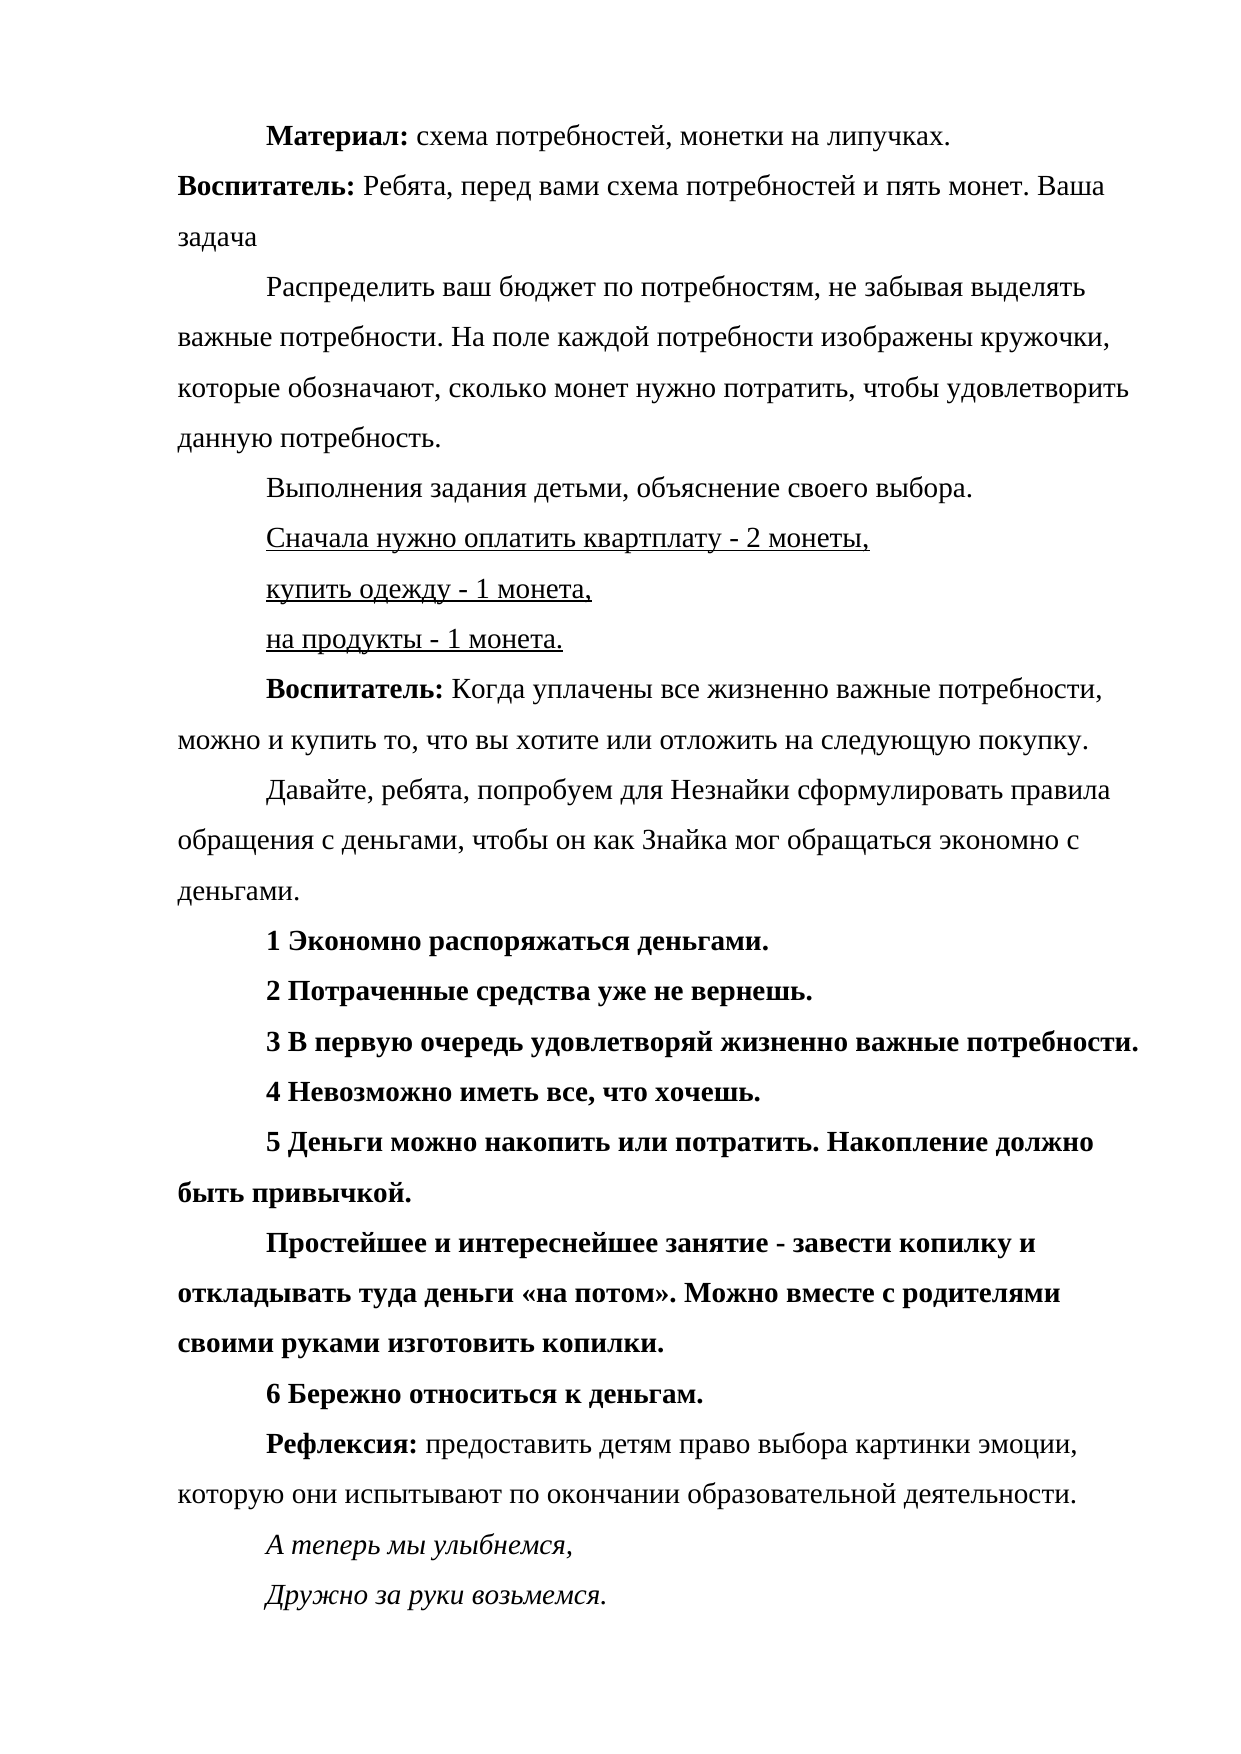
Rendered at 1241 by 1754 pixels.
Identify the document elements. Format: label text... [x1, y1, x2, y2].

text Выполнения задания детьми, объяснение своего выбора. [177, 470, 1152, 504]
text А теперь мы улыбнемся, [177, 1527, 1152, 1560]
text 5 Деньги можно накопить или потратить. Накопление должно быть привычкой. [177, 1124, 1152, 1208]
text Распределить ваш бюджет по потребностям, не забывая выделять важные потребности. На поле каждой потребности изображены кружочки, которые обозначают, сколько монет нужно потратить, чтобы удовлетворить данную потребность. [177, 269, 1152, 453]
text на продукты - 1 монета. [177, 621, 1152, 655]
text 3 В первую очередь удовлетворяй жизненно важные потребности. [177, 1024, 1152, 1057]
text Материал: схема потребностей, монетки на липучках. Воспитатель: Ребята, перед вами схема потребностей и пять монет. Ваша задача [177, 118, 1152, 252]
text 4 Невозможно иметь все, что хочешь. [177, 1074, 1152, 1108]
text Дружно за руки возьмемся. [177, 1577, 1152, 1611]
text 2 Потраченные средства уже не вернешь. [177, 973, 1152, 1007]
text купить одежду - 1 монета, [177, 571, 1152, 604]
text 1 Экономно распоряжаться деньгами. [177, 923, 1152, 957]
text 6 Бережно относиться к деньгам. [177, 1376, 1152, 1409]
text Рефлексия: предоставить детям право выбора картинки эмоции, которую они испытывают по окончании образовательной деятельности. [177, 1426, 1152, 1510]
text Воспитатель: Когда уплачены все жизненно важные потребности, можно и купить то, что вы хотите или отложить на следующую покупку. [177, 672, 1152, 755]
text Простейшее и интереснейшее занятие - завести копилку и откладывать туда деньги «на потом». Можно вместе с родителями своими руками изготовить копилки. [177, 1225, 1152, 1359]
text Давайте, ребята, попробуем для Незнайки сформулировать правила обращения с деньгами, чтобы он как Знайка мог обращаться экономно с деньгами. [177, 772, 1152, 906]
text Сначала нужно оплатить квартплату - 2 монеты, [177, 521, 1152, 554]
